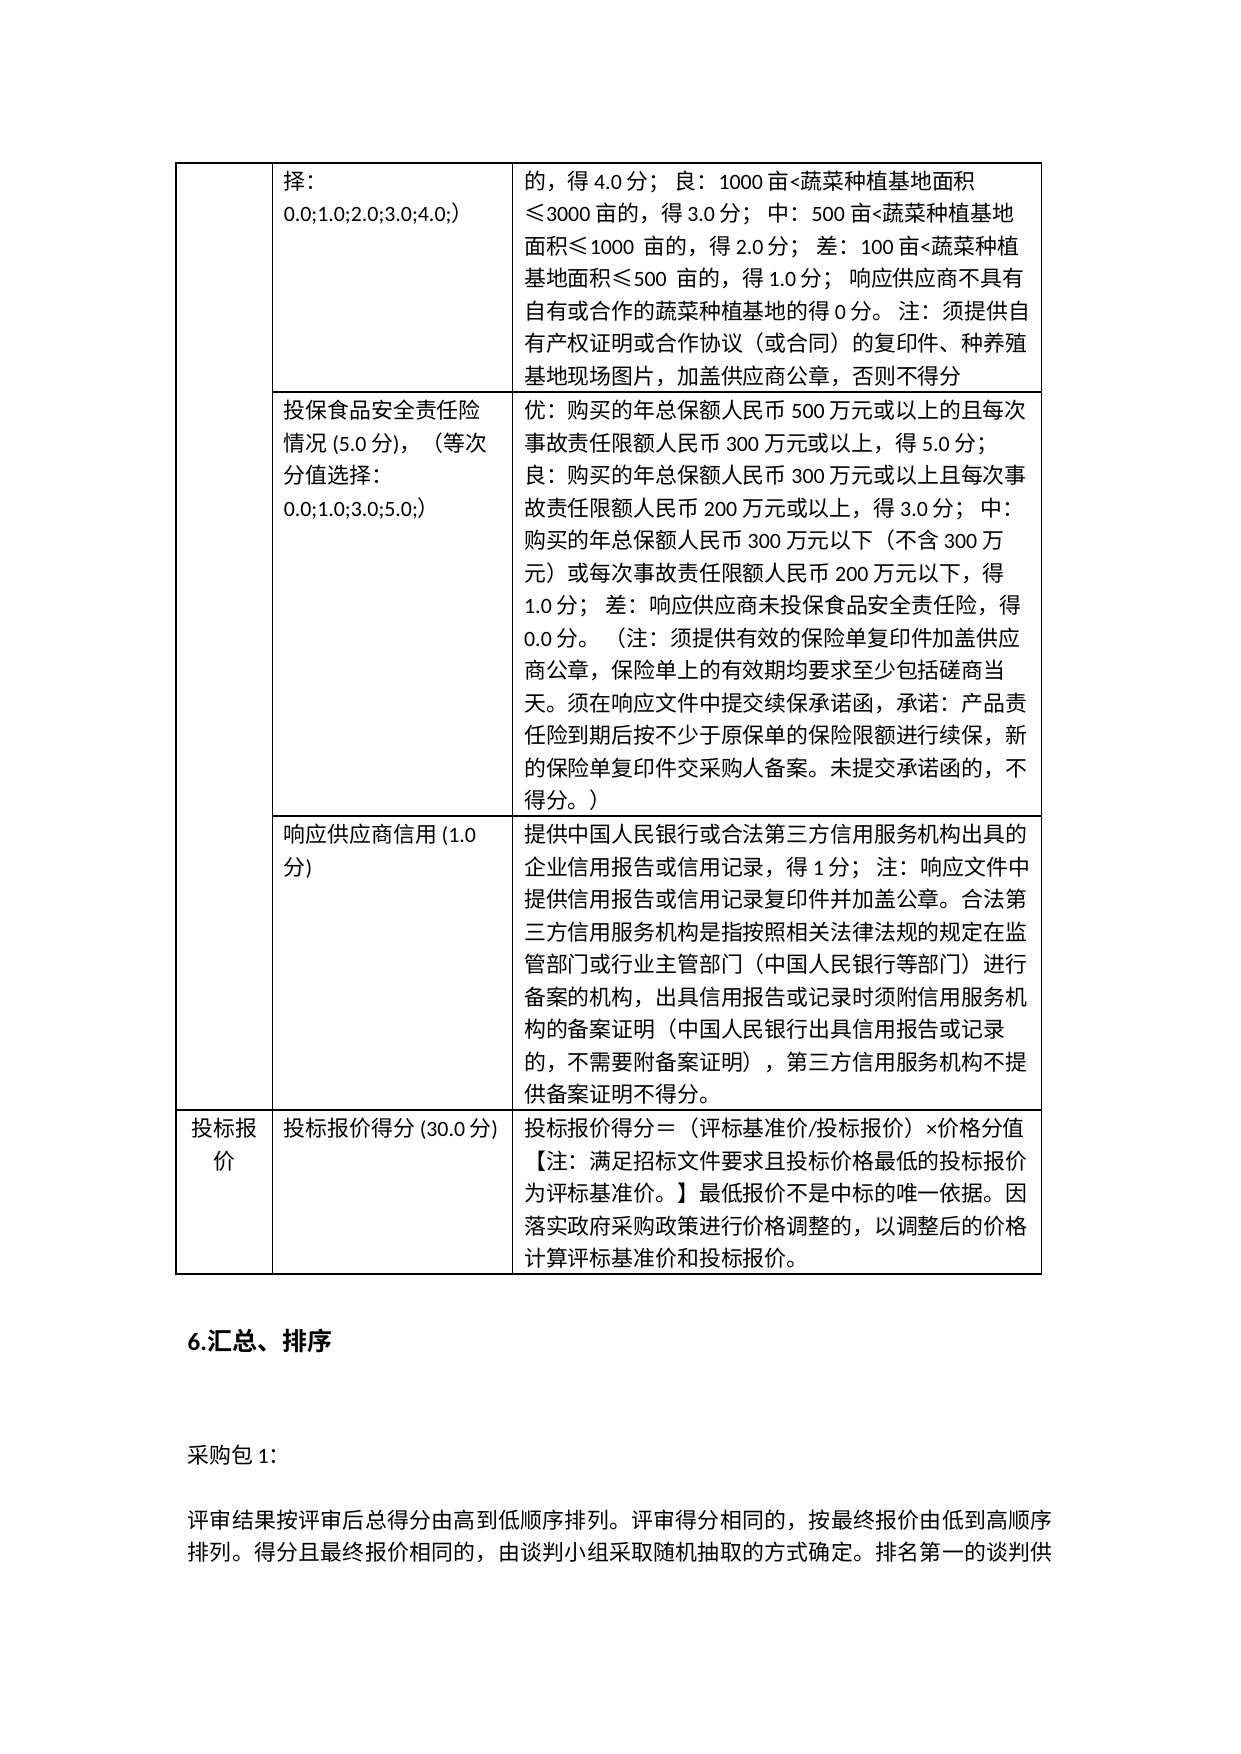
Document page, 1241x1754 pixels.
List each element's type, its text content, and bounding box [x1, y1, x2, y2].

text 6.汇总、排序 [187, 1307, 1053, 1372]
text 采购包1： [187, 1437, 1053, 1470]
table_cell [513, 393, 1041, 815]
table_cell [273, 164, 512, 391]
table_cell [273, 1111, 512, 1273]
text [187, 1502, 1053, 1567]
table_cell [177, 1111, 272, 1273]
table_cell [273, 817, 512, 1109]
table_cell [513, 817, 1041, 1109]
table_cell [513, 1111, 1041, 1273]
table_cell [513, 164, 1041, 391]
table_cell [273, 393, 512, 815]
